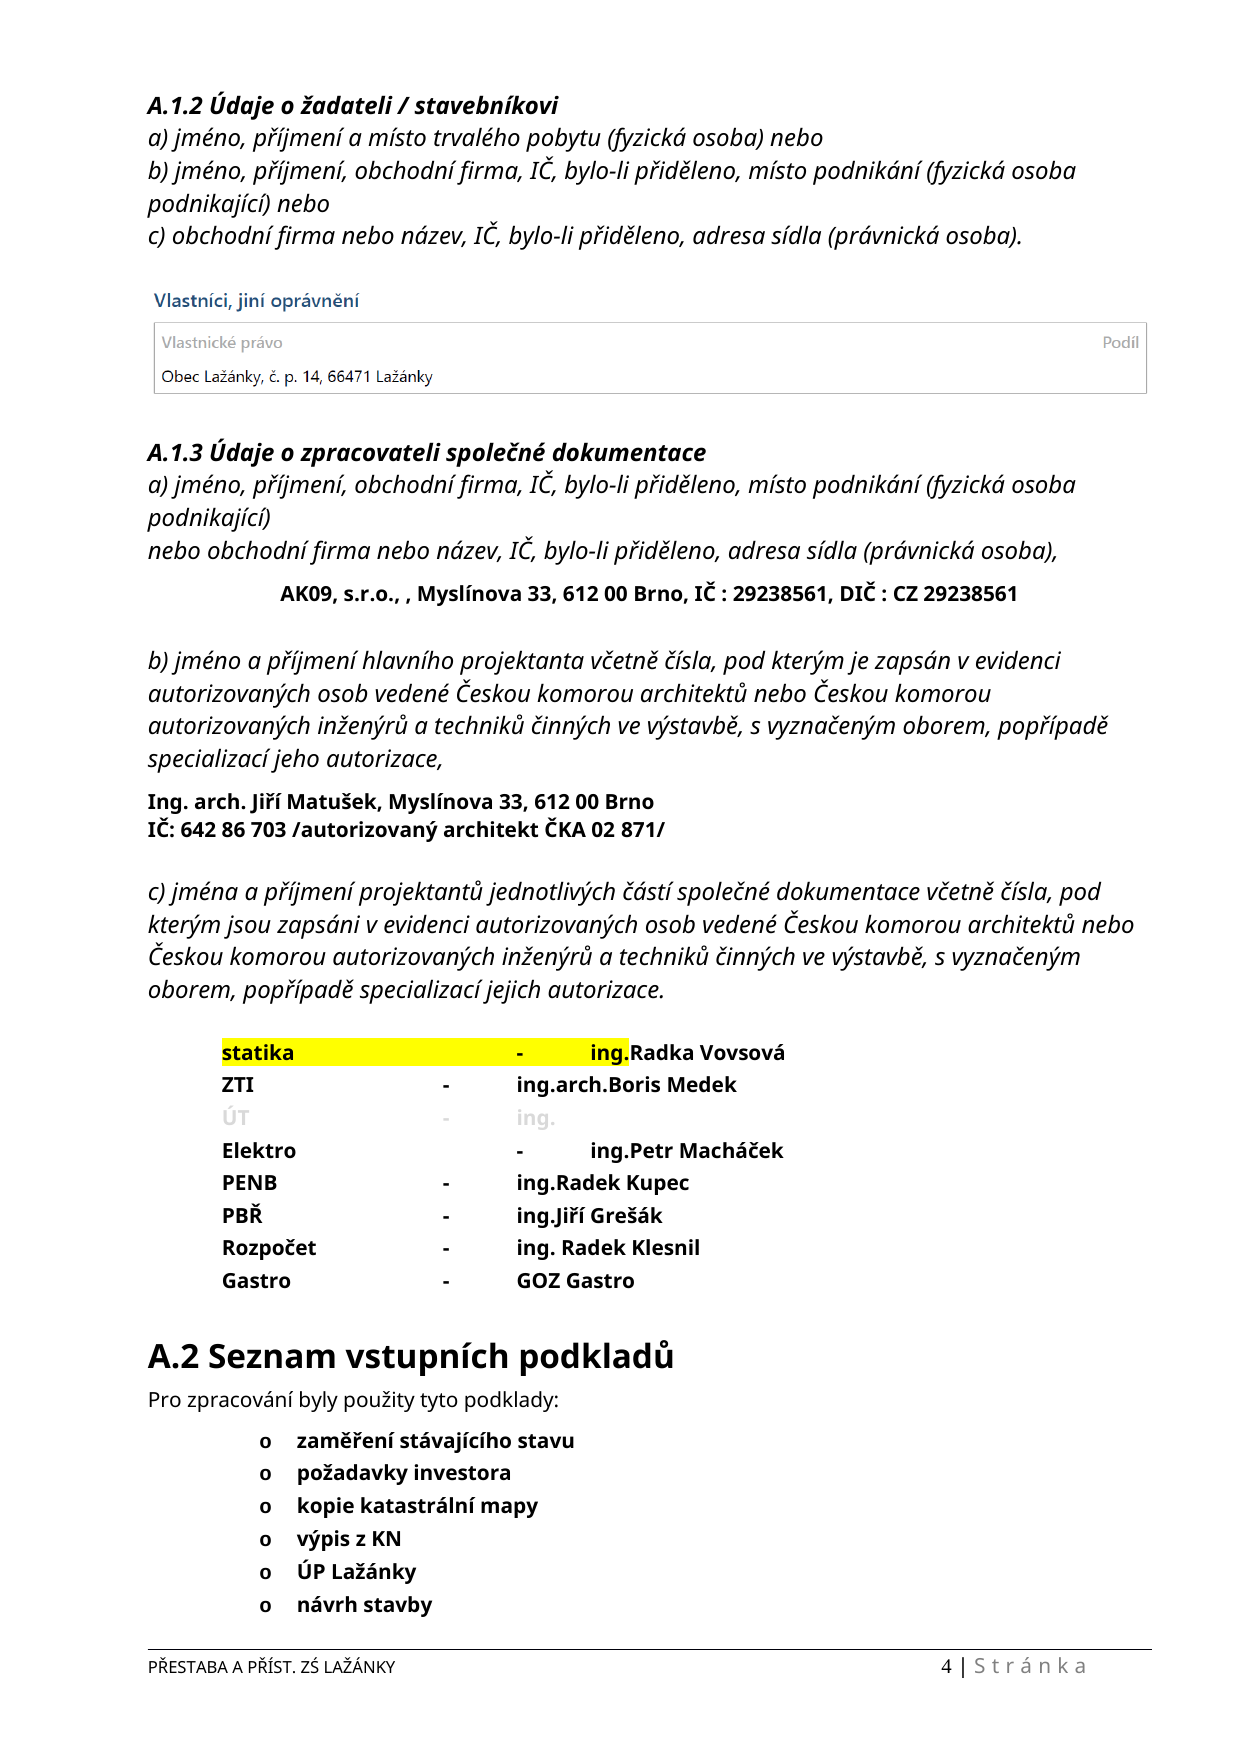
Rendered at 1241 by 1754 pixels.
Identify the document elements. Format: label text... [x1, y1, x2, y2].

text statika - ing.Radka Vovsová [629, 1038, 1152, 1066]
text b) jméno, příjmení, obchodní firma, IČ, bylo-li přiděleno, místo podnikání (fyzická osoba podnikající) nebo [148, 154, 1152, 219]
list výpis z KN [259, 1524, 1152, 1553]
text Elektro - ing.Petr Macháček [222, 1136, 1152, 1164]
text Ing. arch. Jiří Matušek, Myslínova 33, 612 00 Brno [148, 787, 1152, 815]
text PBŘ - ing.Jiří Grešák [222, 1201, 1152, 1229]
text ÚT - ing. [222, 1103, 1152, 1132]
text ZTI - ing.arch.Boris Medek [222, 1071, 1152, 1099]
list zaměření stávajícího stavu [259, 1426, 1152, 1454]
text A.1.3 Údaje o zpracovateli společné dokumentace [148, 436, 1152, 468]
text PENB - ing.Radek Kupec [222, 1168, 1152, 1197]
text Gastro - GOZ Gastro [222, 1266, 1152, 1294]
text c) obchodní firma nebo název, IČ, bylo-li přiděleno, adresa sídla (právnická osoba). [148, 219, 1152, 252]
picture [147, 284, 1152, 400]
text b) jméno a příjmení hlavního projektanta včetně čísla, pod kterým je zapsán v evidenci autorizovaných osob vedené Českou komorou architektů nebo Českou komorou autorizovaných inženýrů a techniků činných ve výstavbě, s vyznačeným oborem, popřípadě specializací jeho autorizace, [148, 644, 1152, 774]
text IČ: 642 86 703 /autorizovaný architekt ČKA 02 871/ [148, 815, 1152, 844]
text Rozpočet - ing. Radek Klesnil [222, 1233, 1152, 1262]
list ÚP Lažánky [259, 1557, 1152, 1586]
list požadavky investora [259, 1458, 1152, 1487]
text c) jména a příjmení projektantů jednotlivých částí společné dokumentace včetně čísla, pod kterým jsou zapsáni v evidenci autorizovaných osob vedené Českou komorou architektů nebo Českou komorou autorizovaných inženýrů a techniků činných ve výstavbě, s vyznačeným oborem, popřípadě specializací jejich autorizace. [148, 875, 1152, 1005]
text a) jméno, příjmení a místo trvalého pobytu (fyzická osoba) nebo [148, 121, 1152, 154]
text a) jméno, příjmení, obchodní firma, IČ, bylo-li přiděleno, místo podnikání (fyzická osoba podnikající) [148, 468, 1152, 533]
text A.1.2 Údaje o žadateli / stavebníkovi [148, 89, 1152, 121]
list kopie katastrální mapy [259, 1491, 1152, 1520]
text Pro zpracování byly použity tyto podklady: [148, 1378, 1152, 1413]
list návrh stavby [259, 1590, 1152, 1618]
text A.2 Seznam vstupních podkladů [148, 1333, 1152, 1378]
text nebo obchodní firma nebo název, IČ, bylo-li přiděleno, adresa sídla (právnická osoba), [148, 533, 1152, 566]
text AK09, s.r.o., , Myslínova 33, 612 00 Brno, IČ : 29238561, DIČ : CZ 29238561 [148, 579, 1152, 607]
